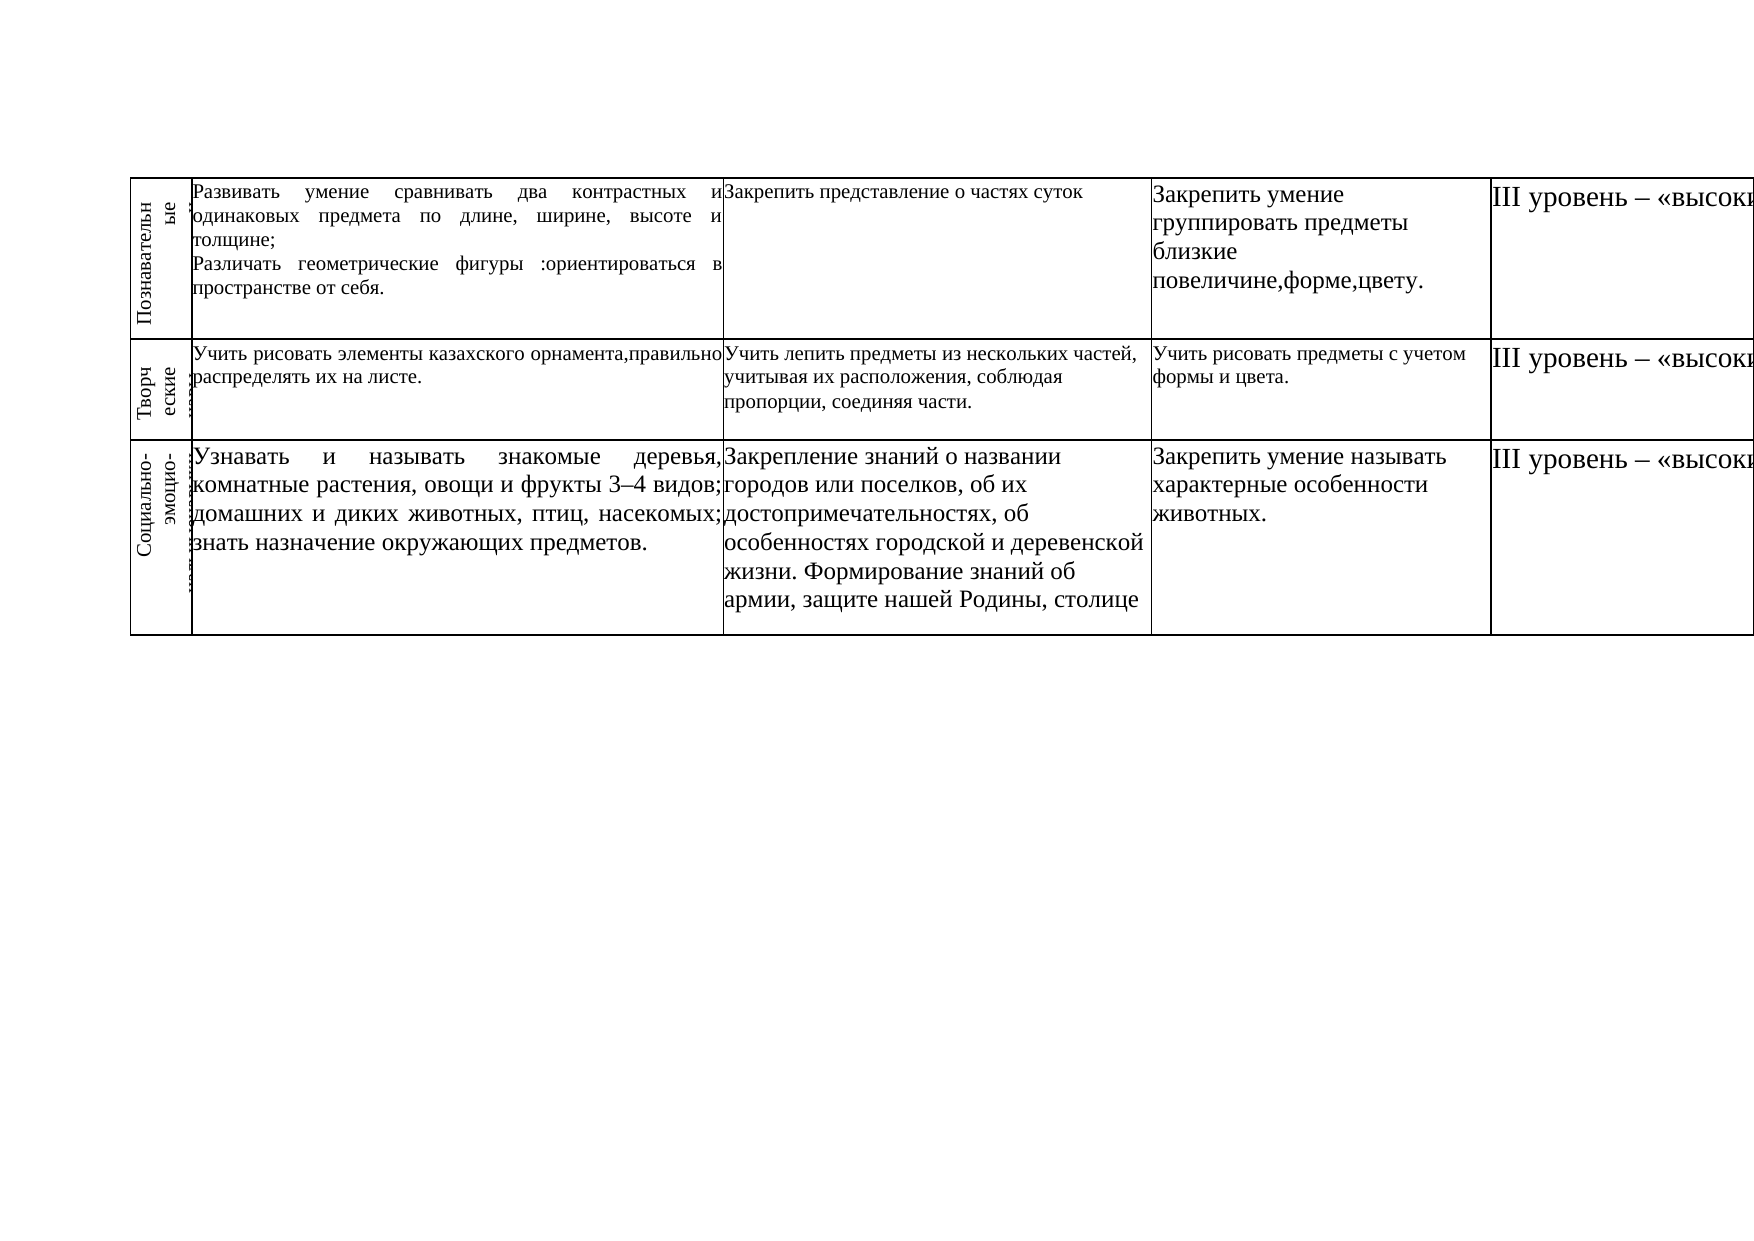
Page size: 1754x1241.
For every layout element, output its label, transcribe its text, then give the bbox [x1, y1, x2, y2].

table_cell Учить лепить предметы из нескольких частей, учитывая их расположения, соблюдая пропорции, соединяя части. [724, 340, 1151, 439]
table_cell Учить рисовать предметы с учетом формы и цвета. [1152, 340, 1490, 439]
table_cell Познавательные иинтеллектуальныенавыки [131, 179, 191, 338]
table_cell III уровень – «высокий [1492, 179, 1753, 338]
table_cell Социально-эмоцио-нальныенавыки [131, 441, 191, 634]
table_cell Закрепление знаний о названии городов или поселков, об их достопримечательностях, об особенностях городской и деревенской жизни. Формирование знаний об армии, защите нашей Родины, столице [724, 441, 1151, 634]
table_cell III уровень – «высокий [1492, 340, 1753, 439]
table_cell Учить рисовать элементы казахского орнамента,правильно распределять их на листе. [193, 340, 723, 439]
table_cell Узнавать и называть знакомые деревья, комнатные растения, овощи и фрукты 3–4 видов; домашних и диких животных, птиц, насекомых; знать назначение окружающих предметов. [193, 441, 723, 634]
table_cell Закрепить умение группировать предметы близкие повеличине,форме,цвету. [1152, 179, 1490, 338]
table_cell Закрепить представление о частях суток [724, 179, 1151, 338]
table_cell III уровень – «высокий [1492, 441, 1753, 634]
table_cell Творческие навы-ки, навыки иссле-довательской дея-тельности [131, 340, 191, 439]
table_cell Развивать умение сравнивать два контрастных и одинаковых предмета по длине, ширине, высоте и толщине; Различать геометрические фигуры :ориентироваться в пространстве от себя. [193, 179, 723, 338]
table_cell Закрепить умение называть характерные особенности животных. [1152, 441, 1490, 634]
